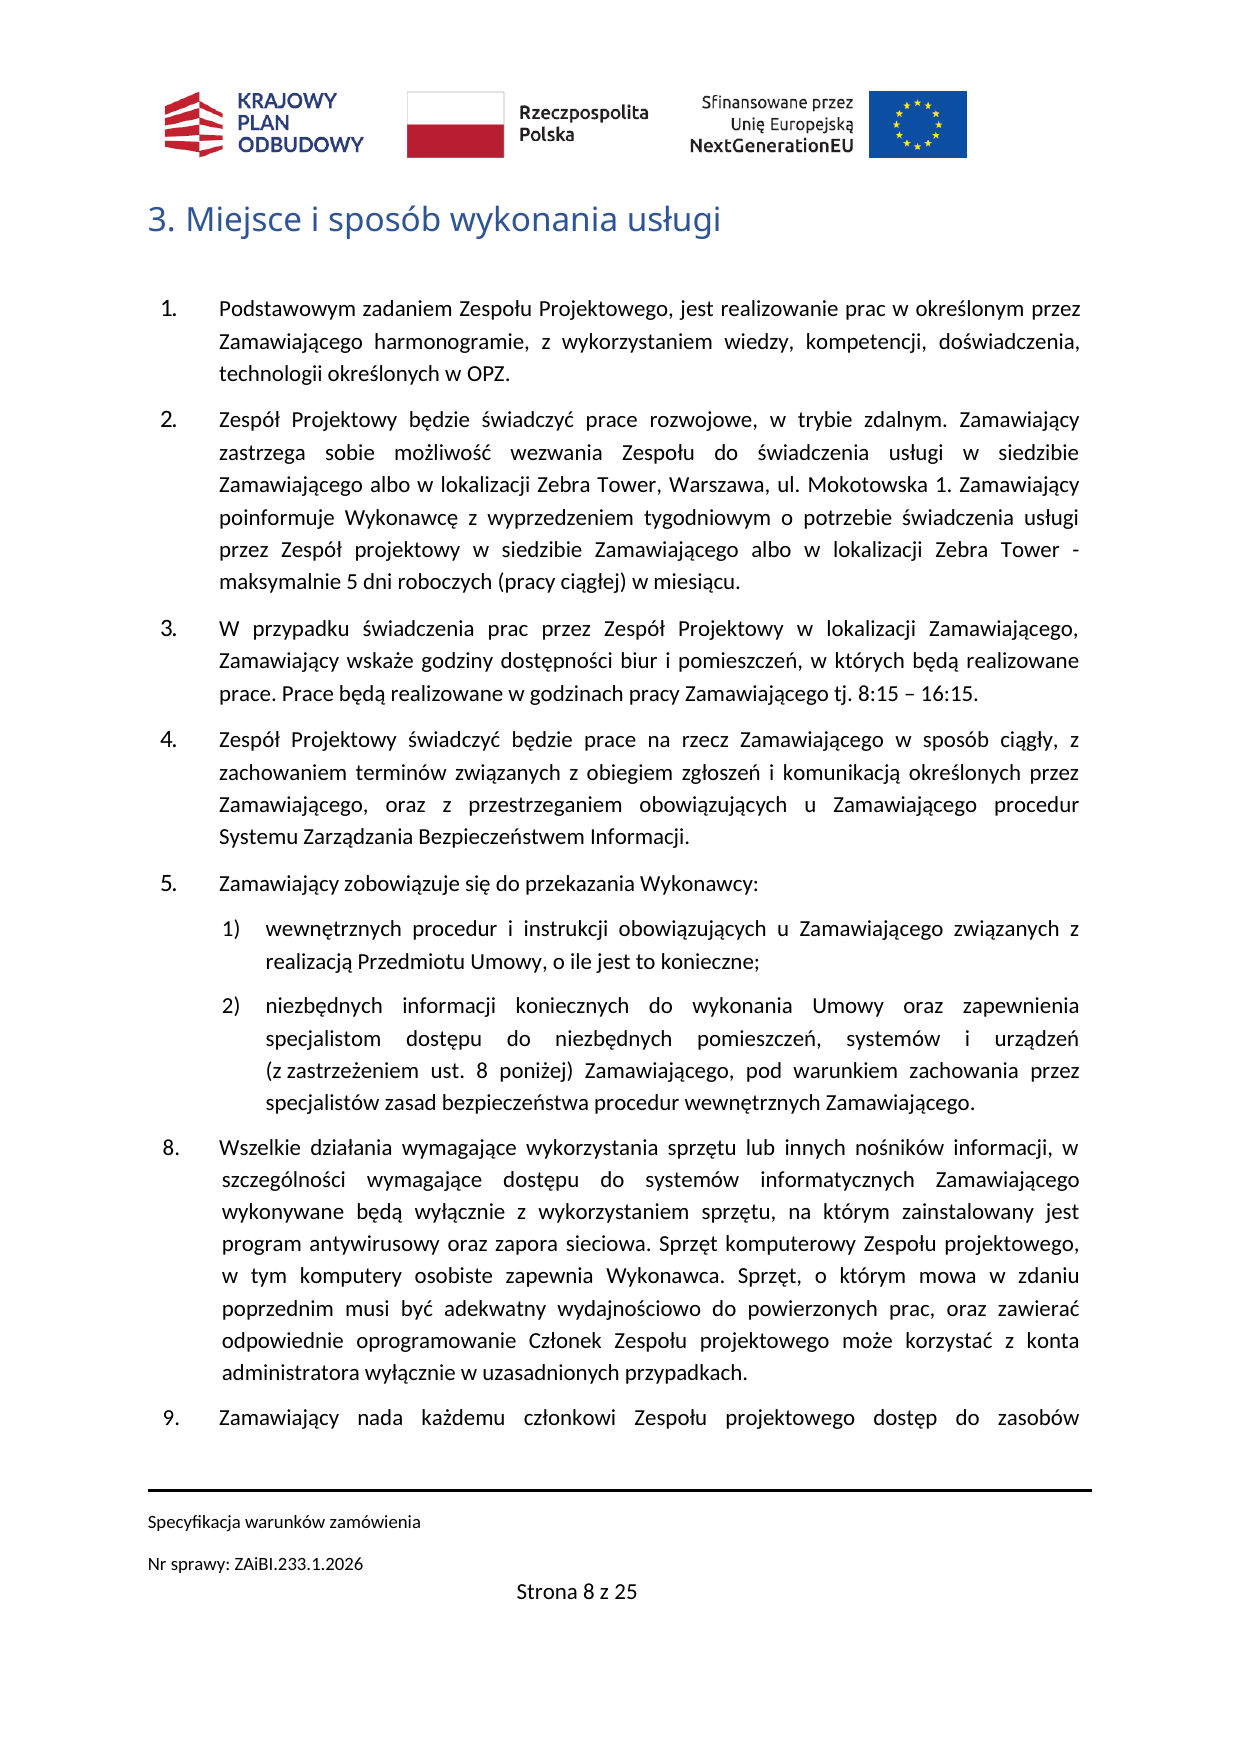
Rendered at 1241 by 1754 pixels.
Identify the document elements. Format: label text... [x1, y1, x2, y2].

list Wszelkie działania wymagające wykorzystania sprzętu lub innych nośników informacji, w szczególności wymagające dostępu do systemów informatycznych Zamawiającego wykonywane będą wyłącznie z wykorzystaniem sprzętu, na którym zainstalowany jest program antywirusowy oraz zapora sieciowa. Sprzęt komputerowy Zespołu projektowego, w tym komputery osobiste zapewnia Wykonawca. Sprzęt, o którym mowa w zdaniu poprzednim musi być adekwatny wydajnościowo do powierzonych prac, oraz zawierać odpowiednie oprogramowanie Członek Zespołu projektowego może korzystać z konta administratora wyłącznie w uzasadnionych przypadkach. [162, 1133, 1081, 1386]
list Zamawiający zobowiązuje się do przekazania Wykonawcy: [160, 867, 1081, 898]
subtitle Miejsce i sposób wykonania usługi [148, 196, 1092, 242]
list Zespół Projektowy świadczyć będzie prace na rzecz Zamawiającego w sposób ciągły, z zachowaniem terminów związanych z obiegiem zgłoszeń i komunikacją określonych przez Zamawiającego, oraz z przestrzeganiem obowiązujących u Zamawiającego procedur Systemu Zarządzania Bezpieczeństwem Informacji. [160, 723, 1081, 850]
list niezbędnych informacji koniecznych do wykonania Umowy oraz zapewnienia specjalistom dostępu do niezbędnych pomieszczeń, systemów i urządzeń (z zastrzeżeniem ust. 8 poniżej) Zamawiającego, pod warunkiem zachowania przez specjalistów zasad bezpieczeństwa procedur wewnętrznych Zamawiającego. [222, 991, 1081, 1116]
list Podstawowym zadaniem Zespołu Projektowego, jest realizowanie prac w określonym przez Zamawiającego harmonogramie, z wykorzystaniem wiedzy, kompetencji, doświadczenia, technologii określonych w OPZ. [160, 292, 1081, 387]
list W przypadku świadczenia prac przez Zespół Projektowy w lokalizacji Zamawiającego, Zamawiający wskaże godziny dostępności biur i pomieszczeń, w których będą realizowane prace. Prace będą realizowane w godzinach pracy Zamawiającego tj. 8:15 – 16:15. [160, 612, 1081, 707]
list wewnętrznych procedur i instrukcji obowiązujących u Zamawiającego związanych z realizacją Przedmiotu Umowy, o ile jest to konieczne; [222, 914, 1081, 975]
picture [147, 73, 986, 172]
list Zespół Projektowy będzie świadczyć prace rozwojowe, w trybie zdalnym. Zamawiający zastrzega sobie możliwość wezwania Zespołu do świadczenia usługi w siedzibie Zamawiającego albo w lokalizacji Zebra Tower, Warszawa, ul. Mokotowska 1. Zamawiający poinformuje Wykonawcę z wyprzedzeniem tygodniowym o potrzebie świadczenia usługi przez Zespół projektowy w siedzibie Zamawiającego albo w lokalizacji Zebra Tower - maksymalnie 5 dni roboczych (pracy ciągłej) w miesiącu. [160, 404, 1081, 595]
